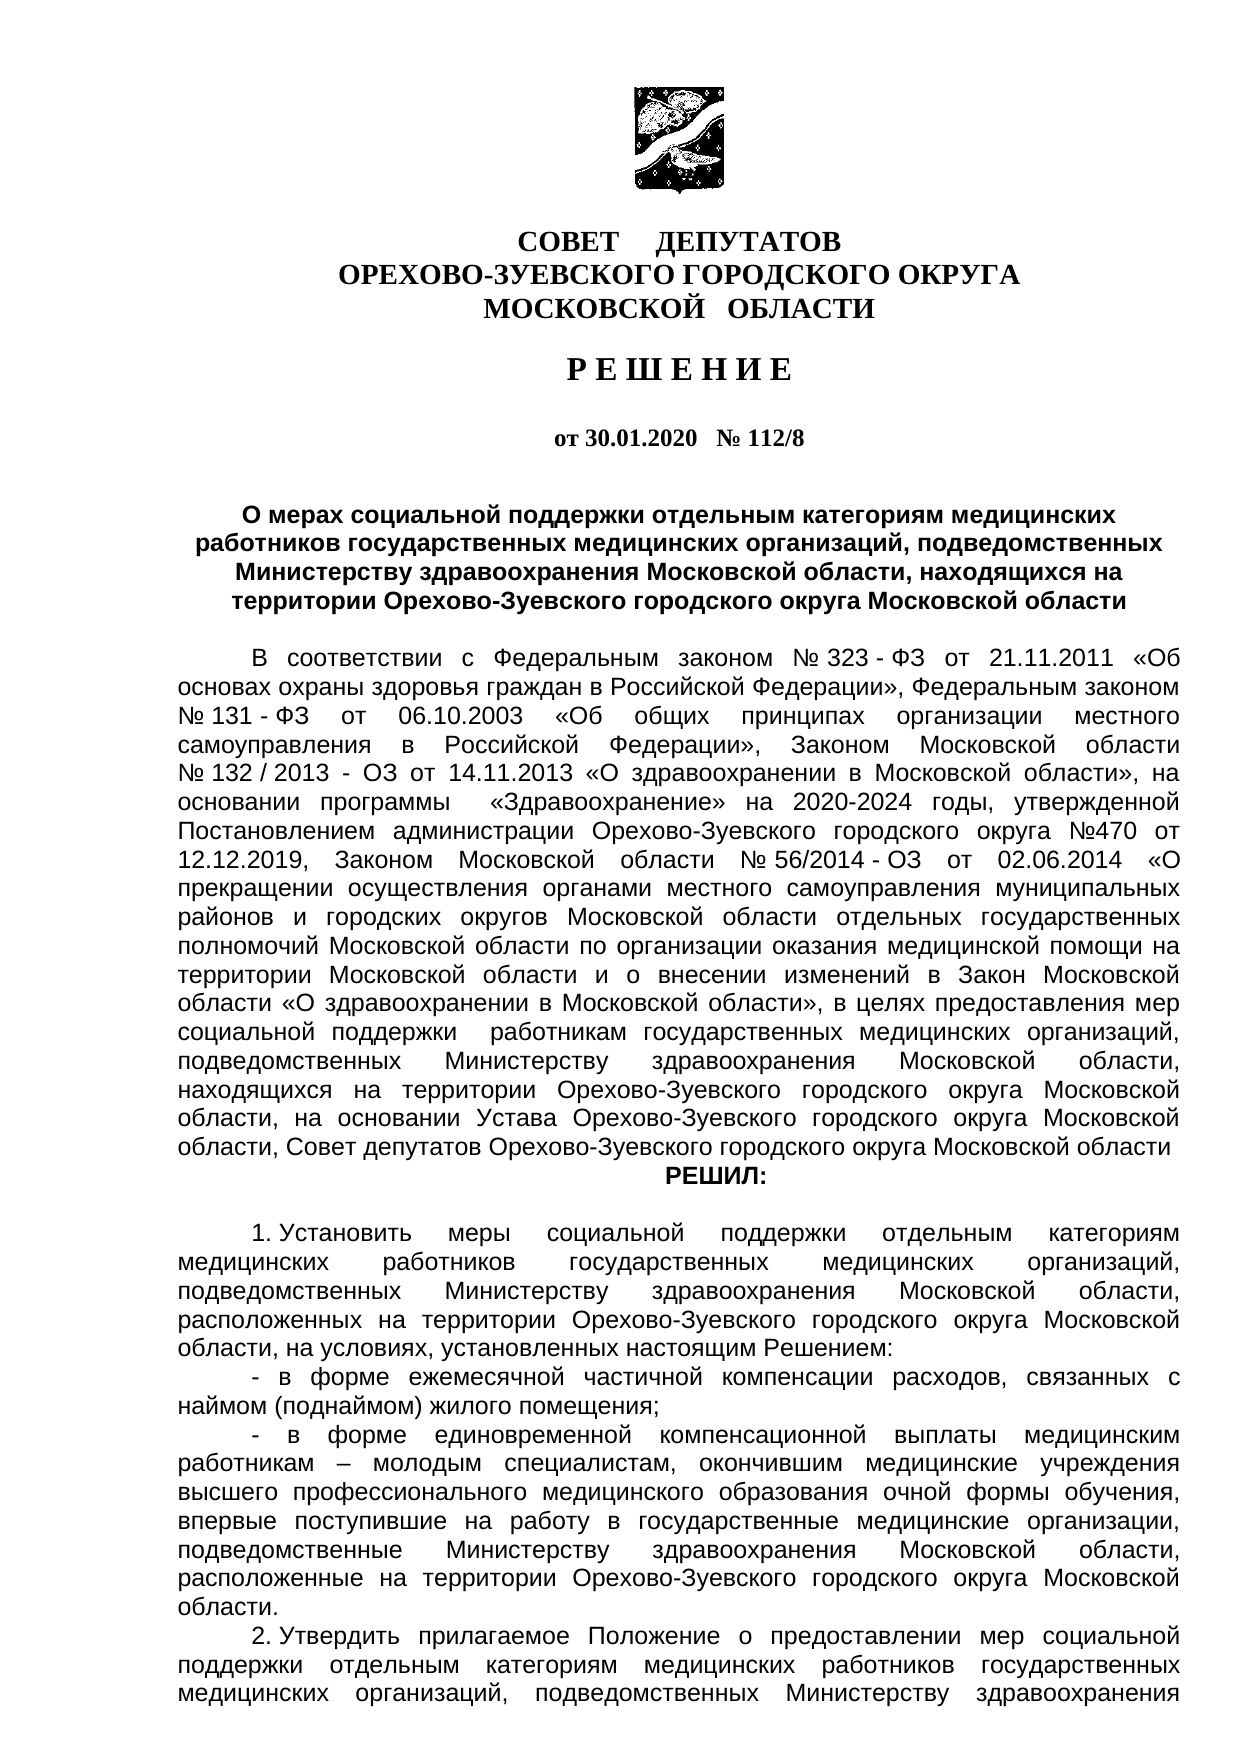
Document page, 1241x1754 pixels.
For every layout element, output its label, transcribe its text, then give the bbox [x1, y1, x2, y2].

text МОСКОВСКОЙ ОБЛАСТИ [177, 291, 1181, 324]
text - в форме ежемесячной частичной компенсации расходов, связанных с наймом (поднаймом) жилого помещения; [177, 1362, 1181, 1420]
text СОВЕТ ДЕПУТАТОВ [177, 224, 1181, 257]
text 1. Установить меры социальной поддержки отдельным категориям медицинских работников государственных медицинских организаций, подведомственных Министерству здравоохранения Московской области, расположенных на территории Орехово-Зуевского городского округа Московской области, на условиях, установленных настоящим Решением: [177, 1218, 1181, 1362]
text О мерах социальной поддержки отдельным категориям медицинских работников государственных медицинских организаций, подведомственных Министерству здравоохранения Московской области, находящихся на территории Орехово-Зуевского городского округа Московской области [177, 500, 1181, 615]
text В соответствии с Федеральным законом № 323 - ФЗ от 21.11.2011 «Об основах охраны здоровья граждан в Российской Федерации», Федеральным законом № 131 - ФЗ от 06.10.2003 «Об общих принципах организации местного самоуправления в Российской Федерации», Законом Московской области № 132 / 2013 - ОЗ от 14.11.2013 «О здравоохранении в Московской области», на основании программы «Здравоохранение» на 2020-2024 годы, утвержденной Постановлением администрации Орехово-Зуевского городского округа №470 от 12.12.2019, Законом Московской области № 56/2014 - ОЗ от 02.06.2014 «О прекращении осуществления органами местного самоуправления муниципальных районов и городских округов Московской области отдельных государственных полномочий Московской области по организации оказания медицинской помощи на территории Московской области и о внесении изменений в Закон Московской области «О здравоохранении в Московской области», в целях предоставления мер социальной поддержки работникам государственных медицинских организаций, подведомственных Министерству здравоохранения Московской области, находящихся на территории Орехово-Зуевского городского округа Московской области, на основании Устава Орехово-Зуевского городского округа Московской области, Совет депутатов Орехово-Зуевского городского округа Московской области [177, 643, 1181, 1161]
text Р Е Ш Е Н И Е [177, 349, 1181, 388]
text ОРЕХОВО-ЗУЕВСКОГО ГОРОДСКОГО ОКРУГА [177, 257, 1181, 291]
text - в форме единовременной компенсационной выплаты медицинским работникам – молодым специалистам, окончившим медицинские учреждения высшего профессионального медицинского образования очной формы обучения, впервые поступившие на работу в государственные медицинские организации, подведомственные Министерству здравоохранения Московской области, расположенные на территории Орехово-Зуевского городского округа Московской области. [177, 1420, 1181, 1621]
text от 30.01.2020 № 112/8 [177, 423, 1181, 452]
text РЕШИЛ: [177, 1161, 1181, 1190]
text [177, 1621, 1181, 1707]
